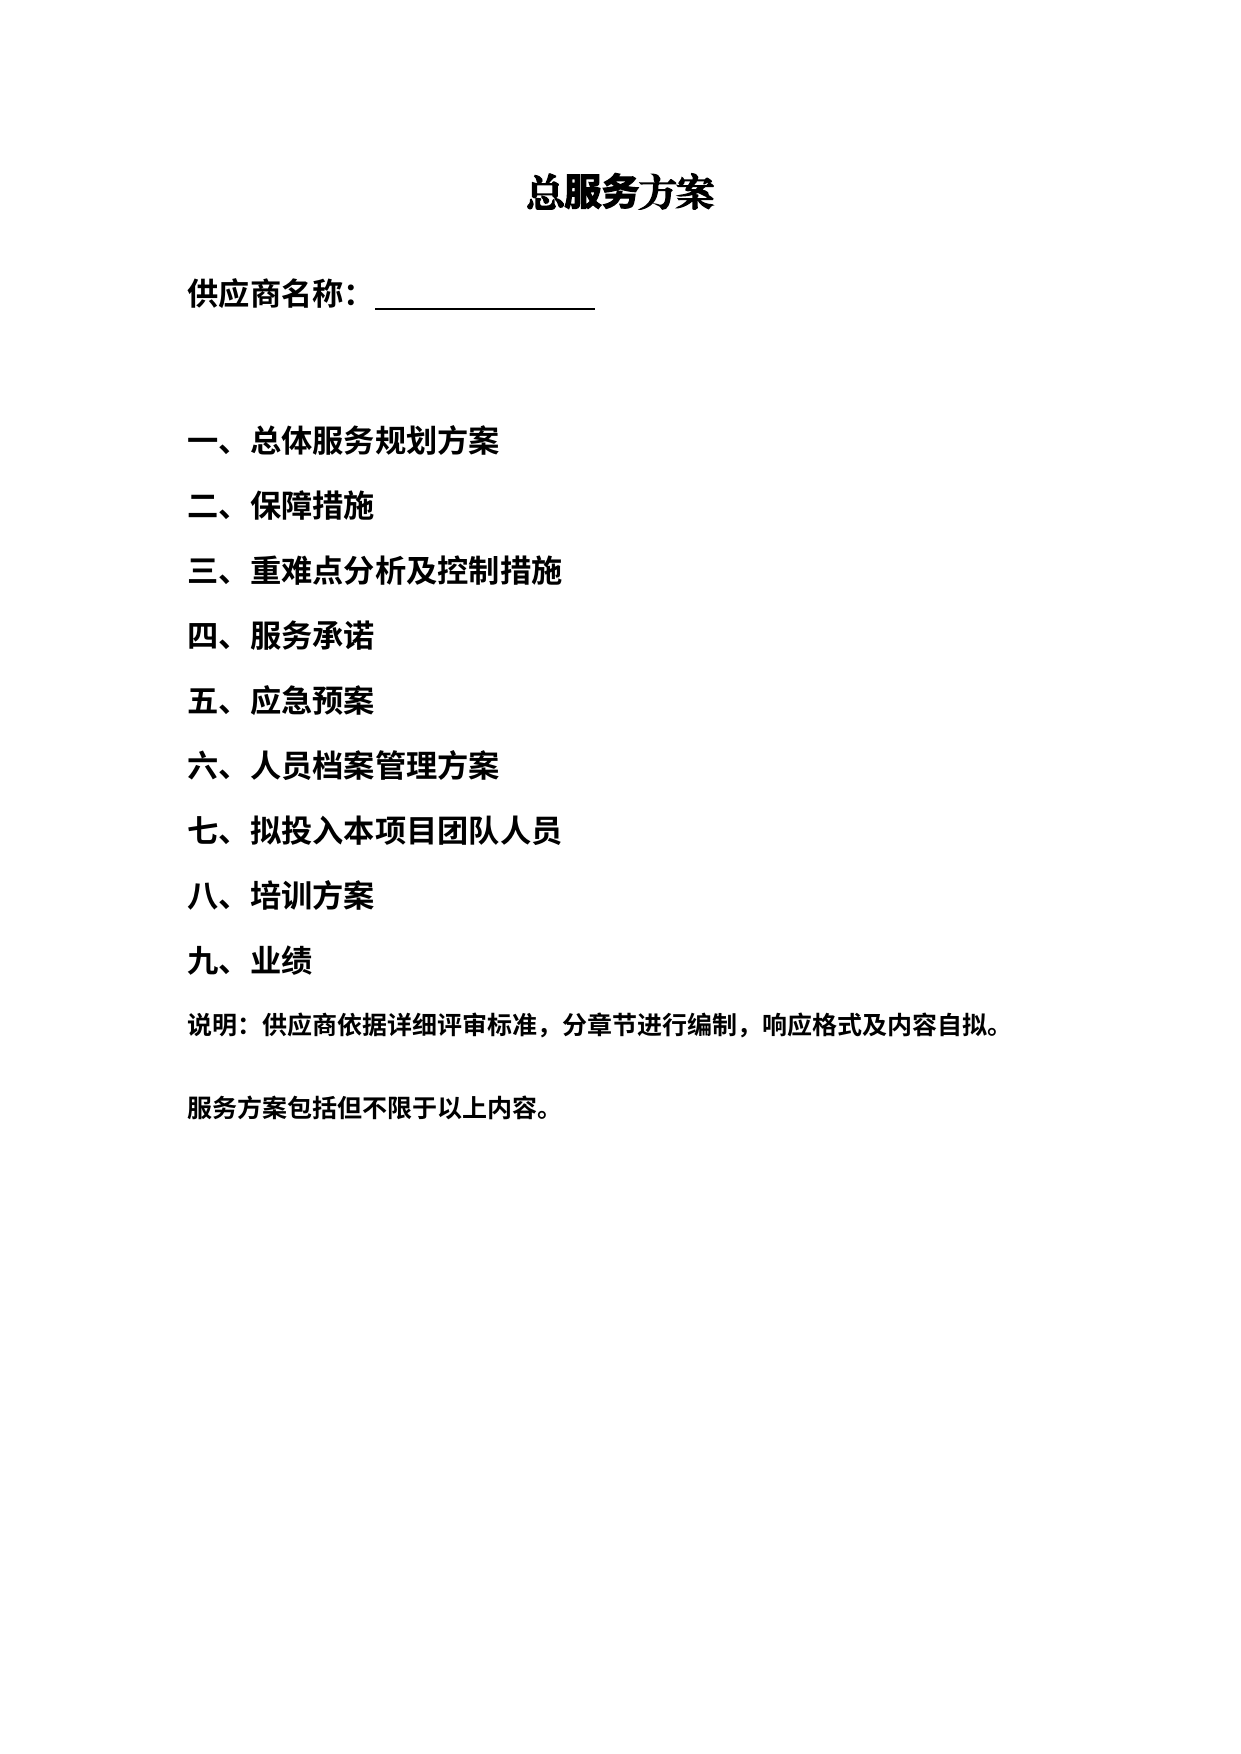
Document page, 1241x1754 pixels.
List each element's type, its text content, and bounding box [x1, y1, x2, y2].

text 总服务方案 [187, 162, 1053, 227]
text 二、保障措施 [187, 471, 1053, 536]
text 四、服务承诺 [187, 601, 1053, 666]
text 九、业绩 [187, 926, 1053, 991]
text 六、人员档案管理方案 [187, 731, 1053, 796]
text 三、重难点分析及控制措施 [187, 536, 1053, 601]
text 八、培训方案 [187, 861, 1053, 926]
text 说明：供应商依据详细评审标准，分章节进行编制，响应格式及内容自拟。 [187, 991, 1053, 1056]
text 七、拟投入本项目团队人员 [187, 796, 1053, 861]
text 服务方案包括但不限于以上内容。 [187, 1074, 1053, 1139]
text 供应商名称： [187, 259, 1053, 324]
text 五、应急预案 [187, 666, 1053, 731]
text 一、总体服务规划方案 [187, 406, 1053, 471]
